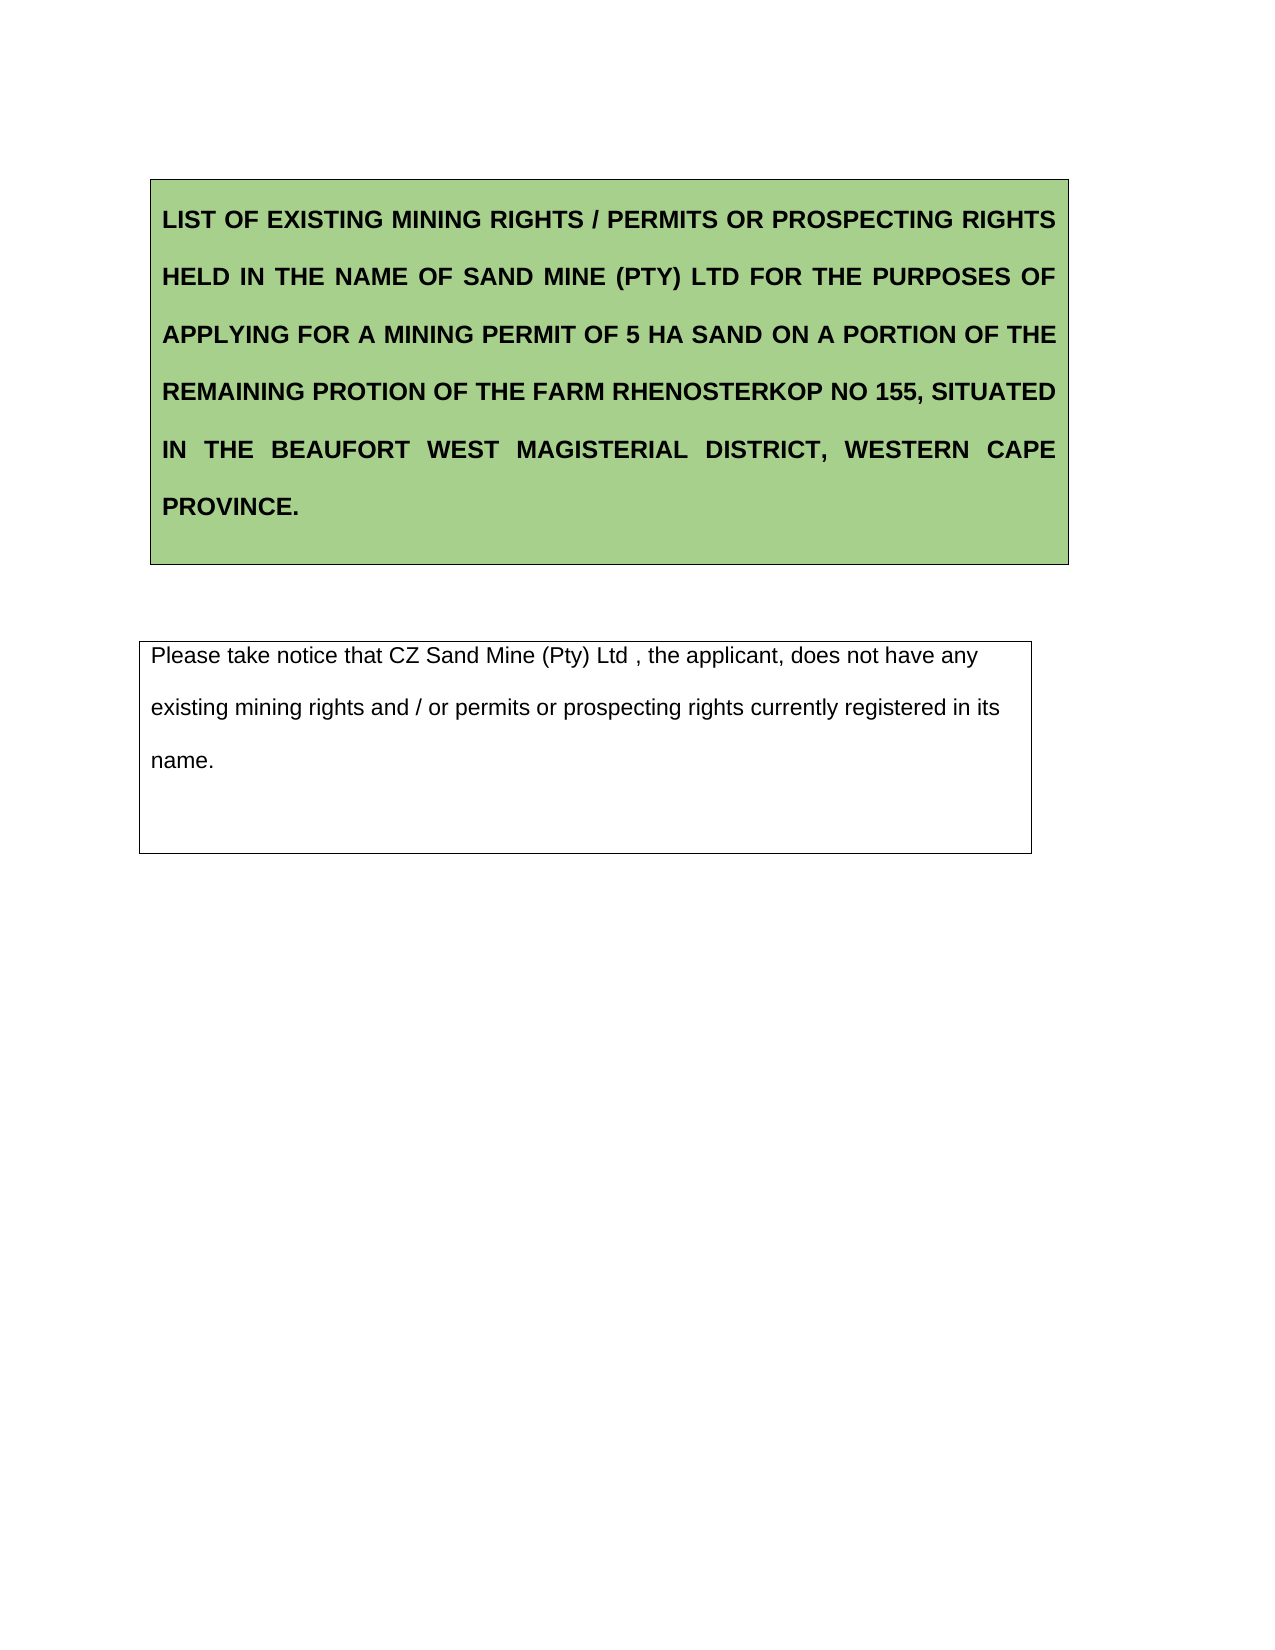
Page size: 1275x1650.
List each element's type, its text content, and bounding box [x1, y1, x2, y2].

table_header Please take notice that CZ Sand Mine (Pty) Ltd , the applicant, does not have any existing mining rights and / or permits or prospecting rights currently registered in its name. [140, 642, 1031, 852]
table_header LIST OF EXISTING MINING RIGHTS / PERMITS OR PROSPECTING RIGHTS HELD IN THE NAME OF SAND MINE (PTY) LTD FOR THE PURPOSES OF APPLYING FOR A MINING PERMIT OF 5 HA SAND ON A PORTION OF THE REMAINING PROTION OF THE FARM RHENOSTERKOP NO 155, SITUATED IN THE BEAUFORT WEST MAGISTERIAL DISTRICT, WESTERN CAPE PROVINCE. [151, 180, 1068, 564]
